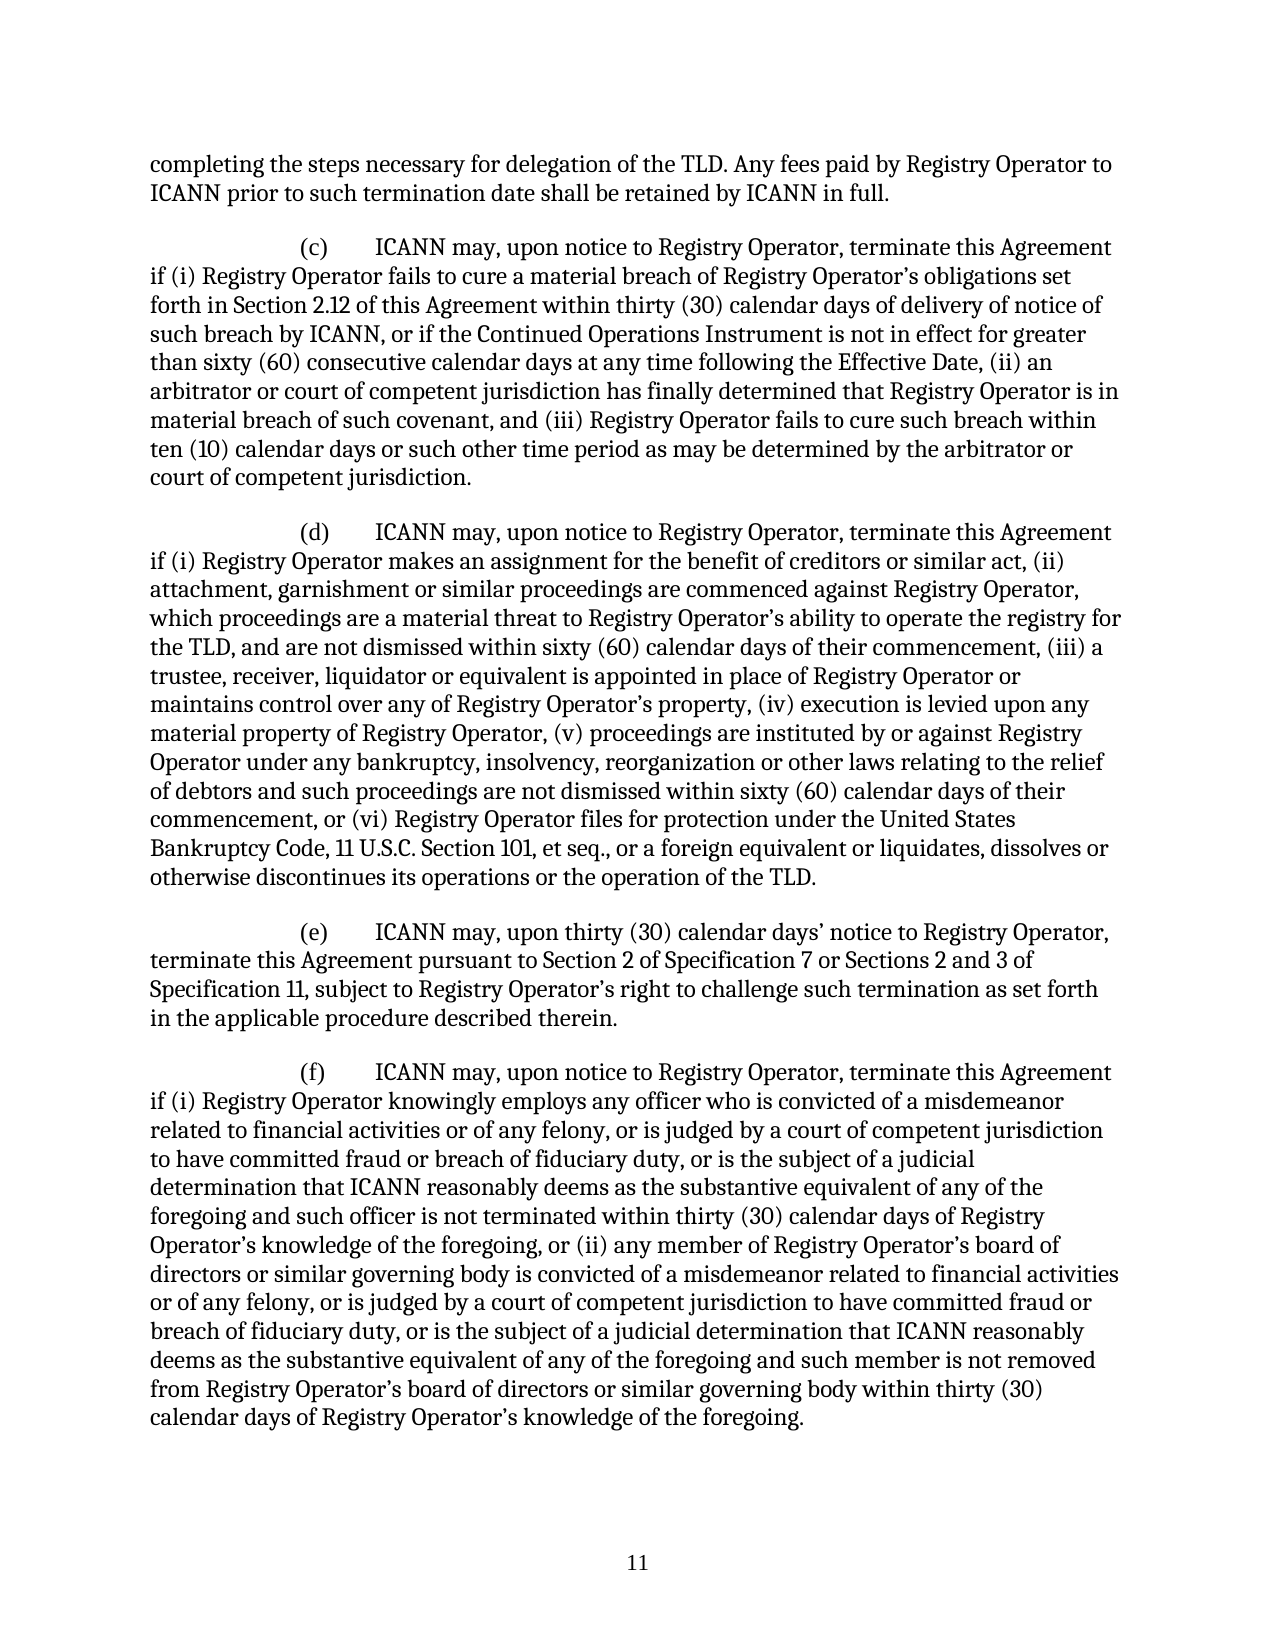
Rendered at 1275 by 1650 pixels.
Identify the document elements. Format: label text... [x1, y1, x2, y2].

text ICANN may, upon notice to Registry Operator, terminate this Agreement if (i) Registry Operator makes an assignment for the benefit of creditors or similar act, (ii) attachment, garnishment or similar proceedings are commenced against Registry Operator, which proceedings are a material threat to Registry Operator’s ability to operate the registry for the TLD, and are not dismissed within sixty (60) calendar days of their commencement, (iii) a trustee, receiver, liquidator or equivalent is appointed in place of Registry Operator or maintains control over any of Registry Operator’s property, (iv) execution is levied upon any material property of Registry Operator, (v) proceedings are instituted by or against Registry Operator under any bankruptcy, insolvency, reorganization or other laws relating to the relief of debtors and such proceedings are not dismissed within sixty (60) calendar days of their commencement, or (vi) Registry Operator files for protection under the United States Bankruptcy Code, 11 U.S.C. Section 101, et seq., or a foreign equivalent or liquidates, dissolves or otherwise discontinues its operations or the operation of the TLD. [150, 517, 1125, 892]
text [150, 150, 1125, 207]
text ICANN may, upon thirty (30) calendar days’ notice to Registry Operator, terminate this Agreement pursuant to Section 2 of Specification 7 or Sections 2 and 3 of Specification 11, subject to Registry Operator’s right to challenge such termination as set forth in the applicable procedure described therein. [150, 917, 1125, 1032]
text ICANN may, upon notice to Registry Operator, terminate this Agreement if (i) Registry Operator knowingly employs any officer who is convicted of a misdemeanor related to financial activities or of any felony, or is judged by a court of competent jurisdiction to have committed fraud or breach of fiduciary duty, or is the subject of a judicial determination that ICANN reasonably deems as the substantive equivalent of any of the foregoing and such officer is not terminated within thirty (30) calendar days of Registry Operator’s knowledge of the foregoing, or (ii) any member of Registry Operator’s board of directors or similar governing body is convicted of a misdemeanor related to financial activities or of any felony, or is judged by a court of competent jurisdiction to have committed fraud or breach of fiduciary duty, or is the subject of a judicial determination that ICANN reasonably deems as the substantive equivalent of any of the foregoing and such member is not removed from Registry Operator’s board of directors or similar governing body within thirty (30) calendar days of Registry Operator’s knowledge of the foregoing. [150, 1057, 1125, 1432]
text ICANN may, upon notice to Registry Operator, terminate this Agreement if (i) Registry Operator fails to cure a material breach of Registry Operator’s obligations set forth in Section 2.12 of this Agreement within thirty (30) calendar days of delivery of notice of such breach by ICANN, or if the Continued Operations Instrument is not in effect for greater than sixty (60) consecutive calendar days at any time following the Effective Date, (ii) an arbitrator or court of competent jurisdiction has finally determined that Registry Operator is in material breach of such covenant, and (iii) Registry Operator fails to cure such breach within ten (10) calendar days or such other time period as may be determined by the arbitrator or court of competent jurisdiction. [150, 232, 1125, 492]
